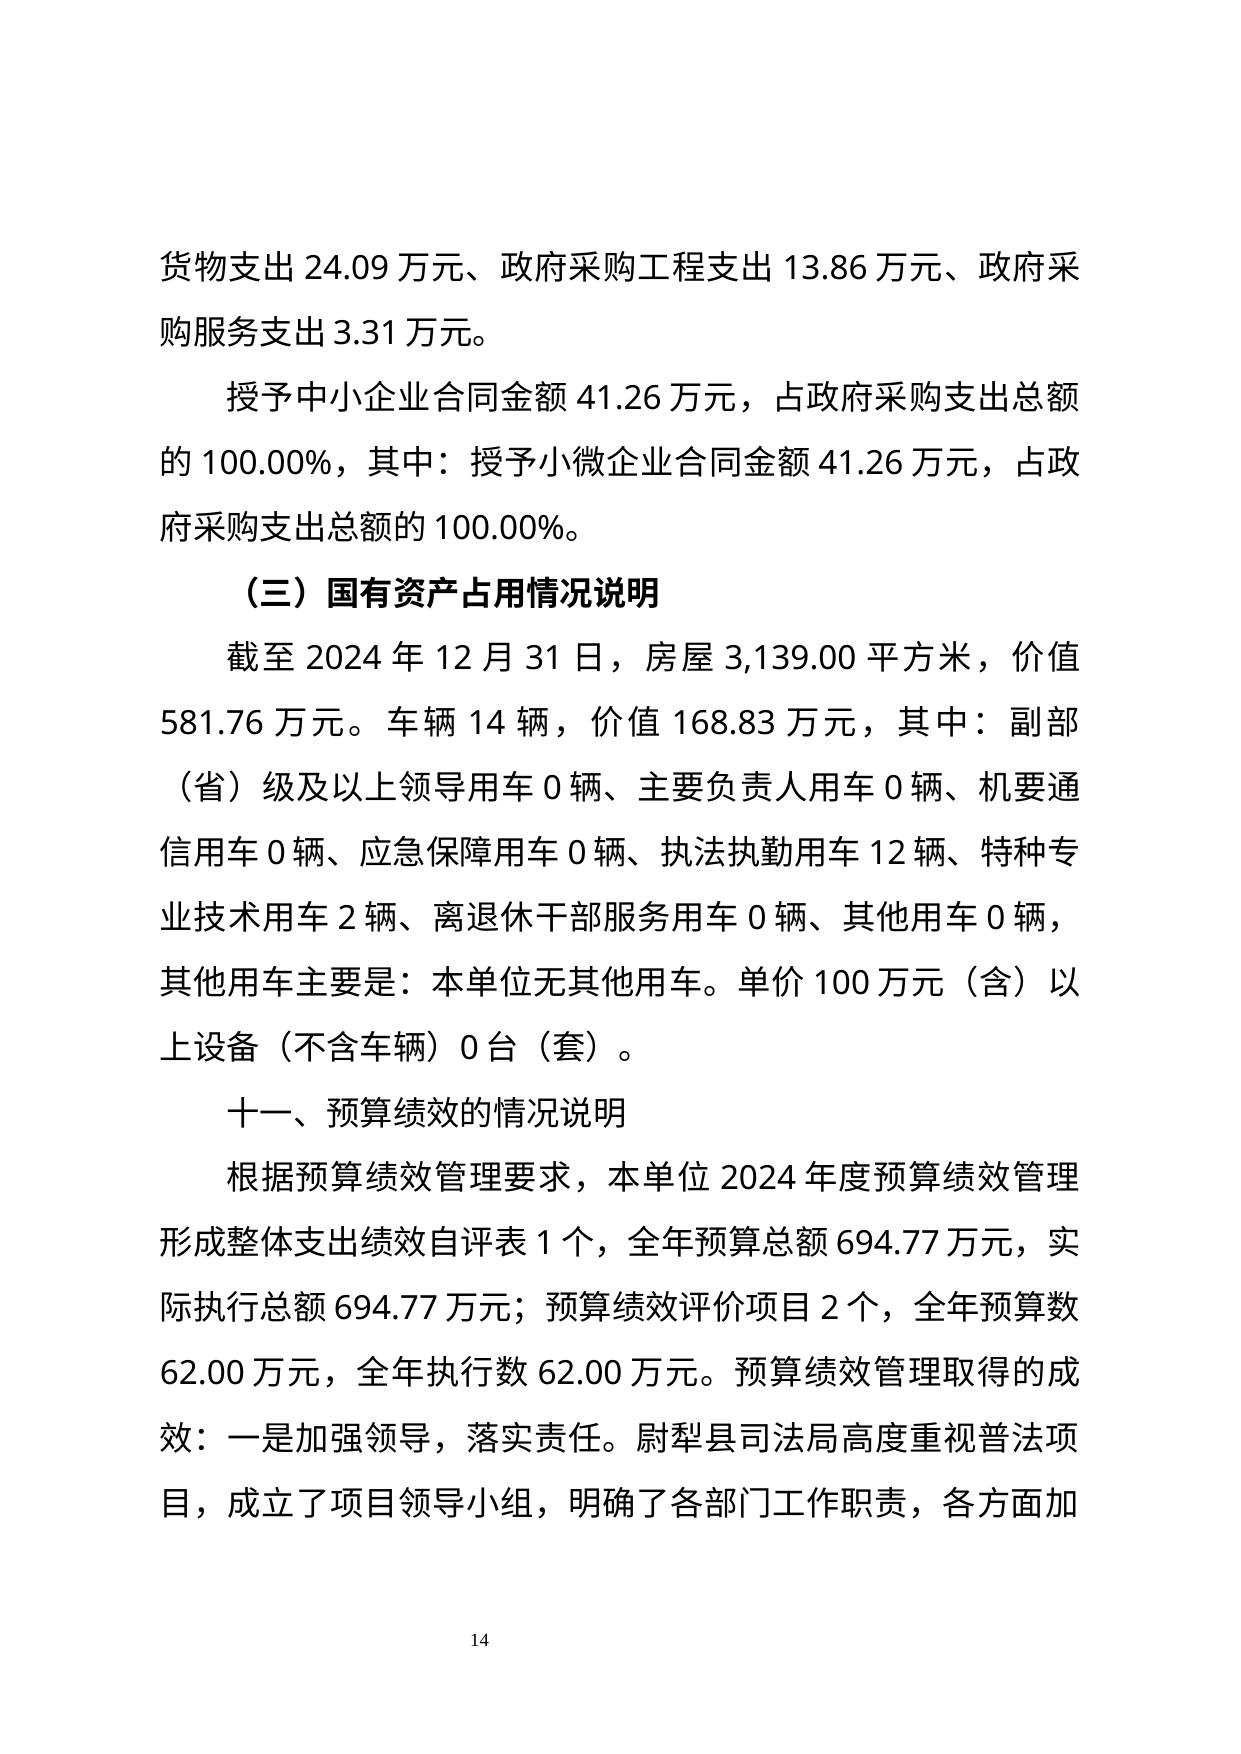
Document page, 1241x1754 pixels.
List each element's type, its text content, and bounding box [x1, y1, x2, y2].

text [159, 233, 1081, 363]
text 截至2024年12月31日，房屋3,139.00平方米，价值581.76万元。车辆14辆，价值168.83万元，其中：副部（省）级及以上领导用车0辆、主要负责人用车0辆、机要通信用车0辆、应急保障用车0辆、执法执勤用车12辆、特种专业技术用车2辆、离退休干部服务用车0辆、其他用车0辆，其他用车主要是：本单位无其他用车。单价100万元（含）以上设备（不含车辆）0台（套）。 [159, 623, 1081, 1078]
text 十一、预算绩效的情况说明 [159, 1078, 1081, 1143]
text 授予中小企业合同金额41.26万元，占政府采购支出总额的100.00%，其中：授予小微企业合同金额41.26万元，占政府采购支出总额的100.00%。 [159, 363, 1081, 558]
text （三）国有资产占用情况说明 [159, 558, 1081, 623]
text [159, 1143, 1081, 1533]
